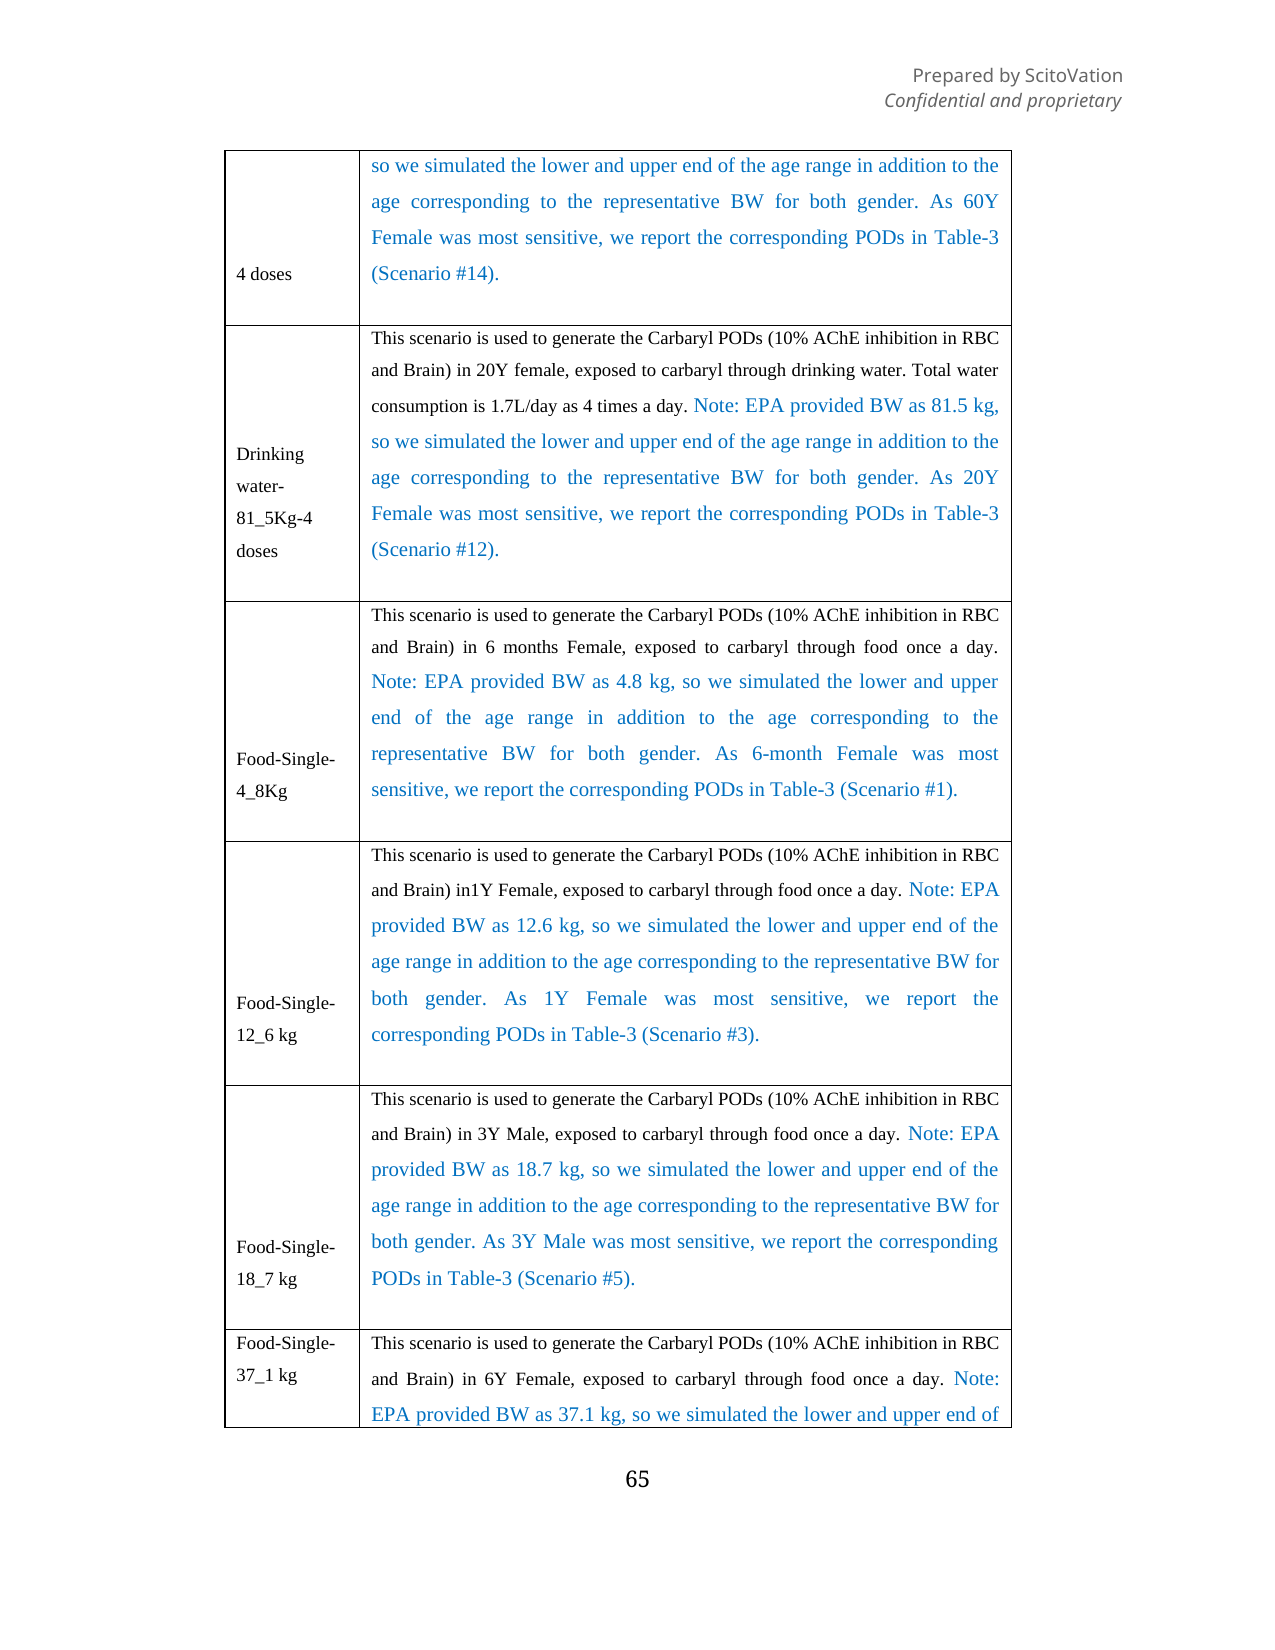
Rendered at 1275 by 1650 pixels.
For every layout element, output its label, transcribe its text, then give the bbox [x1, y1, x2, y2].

table_cell This scenario is used to generate the Carbaryl PODs (10% AChE inhibition in RBC and Brain) in 20Y female, exposed to carbaryl through drinking water. Total water consumption is 1.7L/day as 4 times a day. Note: EPA provided BW as 81.5 kg, so we simulated the lower and upper end of the age range in addition to the age corresponding to the representative BW for both gender. As 20Y Female was most sensitive, we report the corresponding PODs in Table-3 (Scenario #12). [360, 326, 1011, 601]
table_cell Food-Single-4_8Kg [226, 602, 359, 841]
table_cell This scenario is used to generate the Carbaryl PODs (10% AChE inhibition in RBC and Brain) in1Y Female, exposed to carbaryl through food once a day. Note: EPA provided BW as 12.6 kg, so we simulated the lower and upper end of the age range in addition to the age corresponding to the representative BW for both gender. As 1Y Female was most sensitive, we report the corresponding PODs in Table-3 (Scenario #3). [360, 842, 1011, 1085]
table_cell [360, 151, 1011, 324]
table_cell Food-Single-37_1 kg [226, 1330, 359, 1427]
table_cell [360, 1330, 1011, 1427]
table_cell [226, 151, 359, 324]
table_cell This scenario is used to generate the Carbaryl PODs (10% AChE inhibition in RBC and Brain) in 6 months Female, exposed to carbaryl through food once a day. Note: EPA provided BW as 4.8 kg, so we simulated the lower and upper end of the age range in addition to the age corresponding to the representative BW for both gender. As 6-month Female was most sensitive, we report the corresponding PODs in Table-3 (Scenario #1). [360, 602, 1011, 841]
table_cell Drinking water-81_5Kg-4 doses [226, 326, 359, 601]
table_cell Food-Single-12_6 kg [226, 842, 359, 1085]
table_cell This scenario is used to generate the Carbaryl PODs (10% AChE inhibition in RBC and Brain) in 3Y Male, exposed to carbaryl through food once a day. Note: EPA provided BW as 18.7 kg, so we simulated the lower and upper end of the age range in addition to the age corresponding to the representative BW for both gender. As 3Y Male was most sensitive, we report the corresponding PODs in Table-3 (Scenario #5). [360, 1086, 1011, 1329]
table_cell Food-Single-18_7 kg [226, 1086, 359, 1329]
